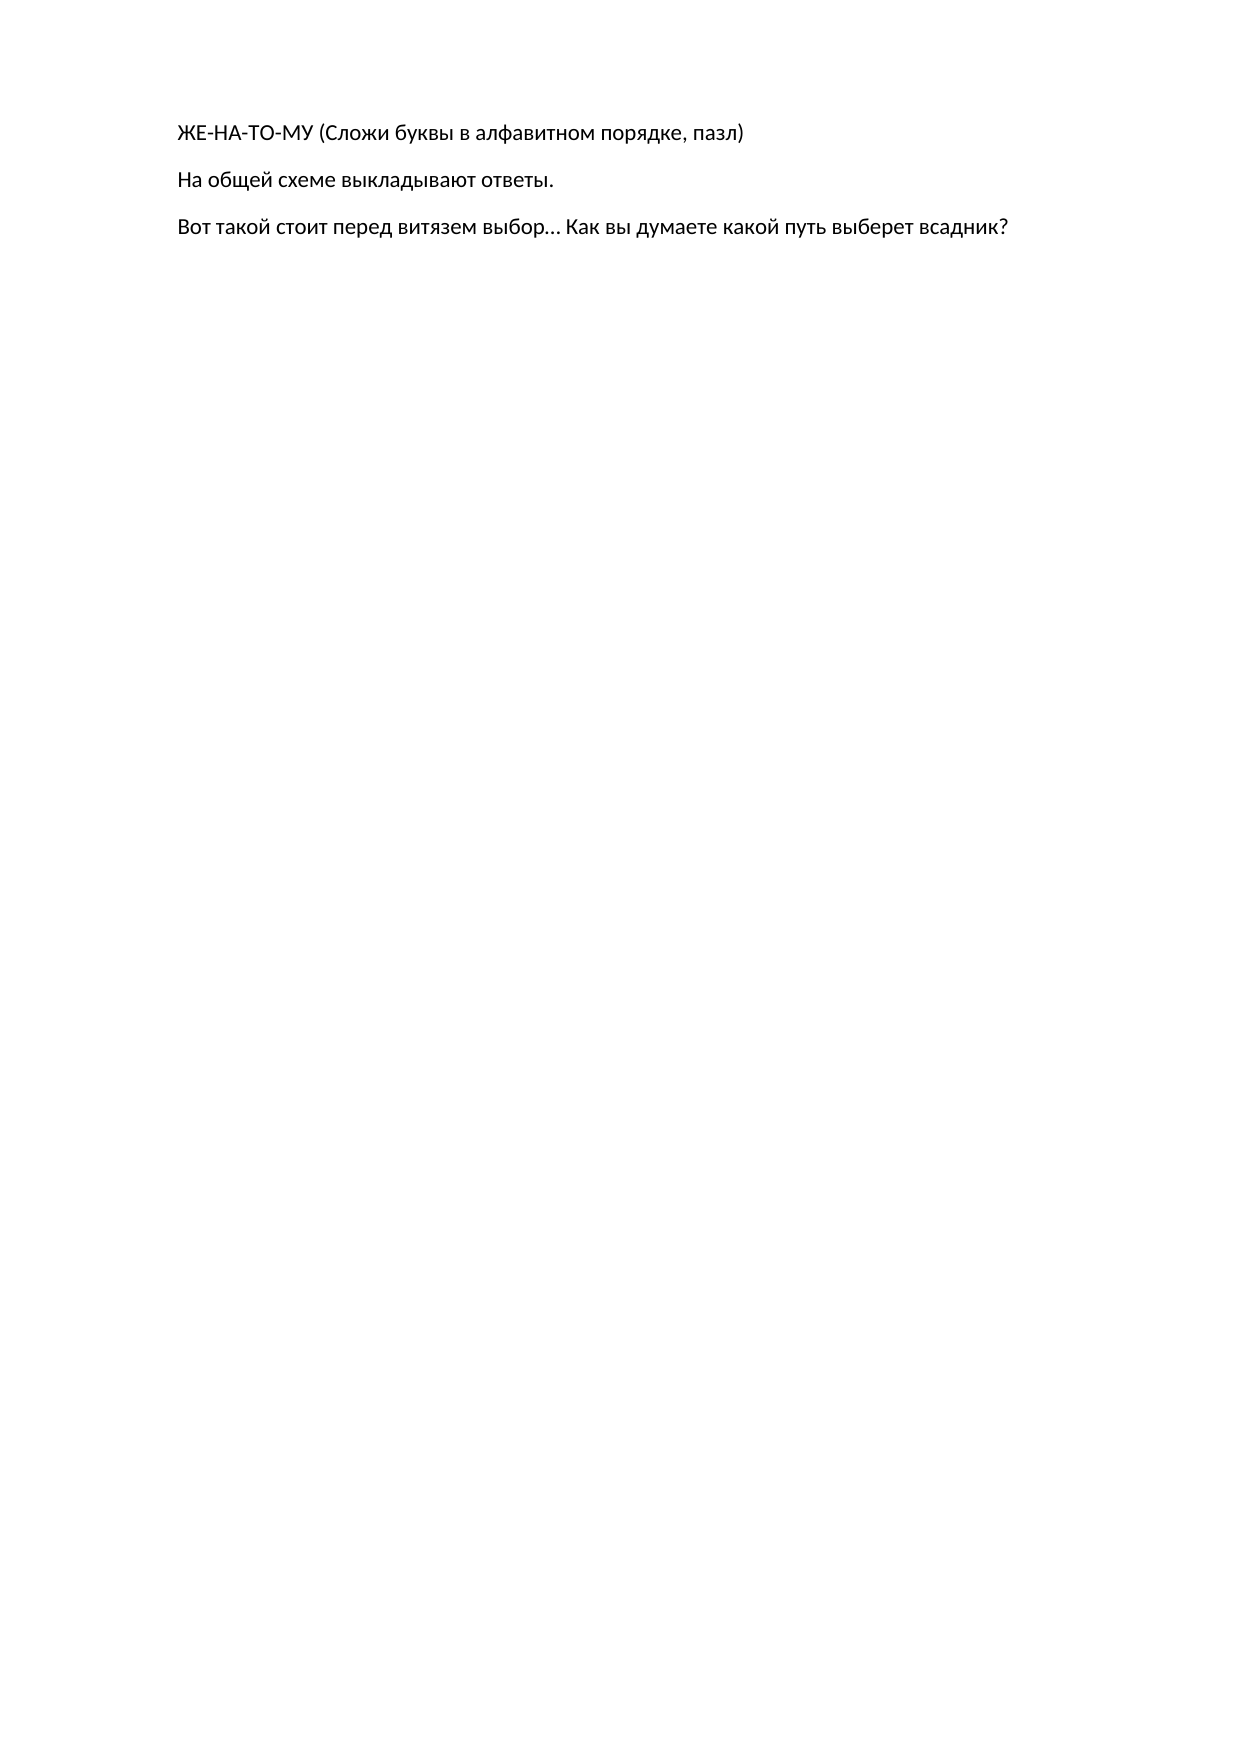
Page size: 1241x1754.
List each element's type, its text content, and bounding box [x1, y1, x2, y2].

text Вот такой стоит перед витязем выбор… Как вы думаете какой путь выберет всадник? [177, 212, 1152, 240]
text На общей схеме выкладывают ответы. [177, 165, 1152, 193]
text ЖЕ-НА-ТО-МУ (Сложи буквы в алфавитном порядке, пазл) [177, 118, 1152, 146]
